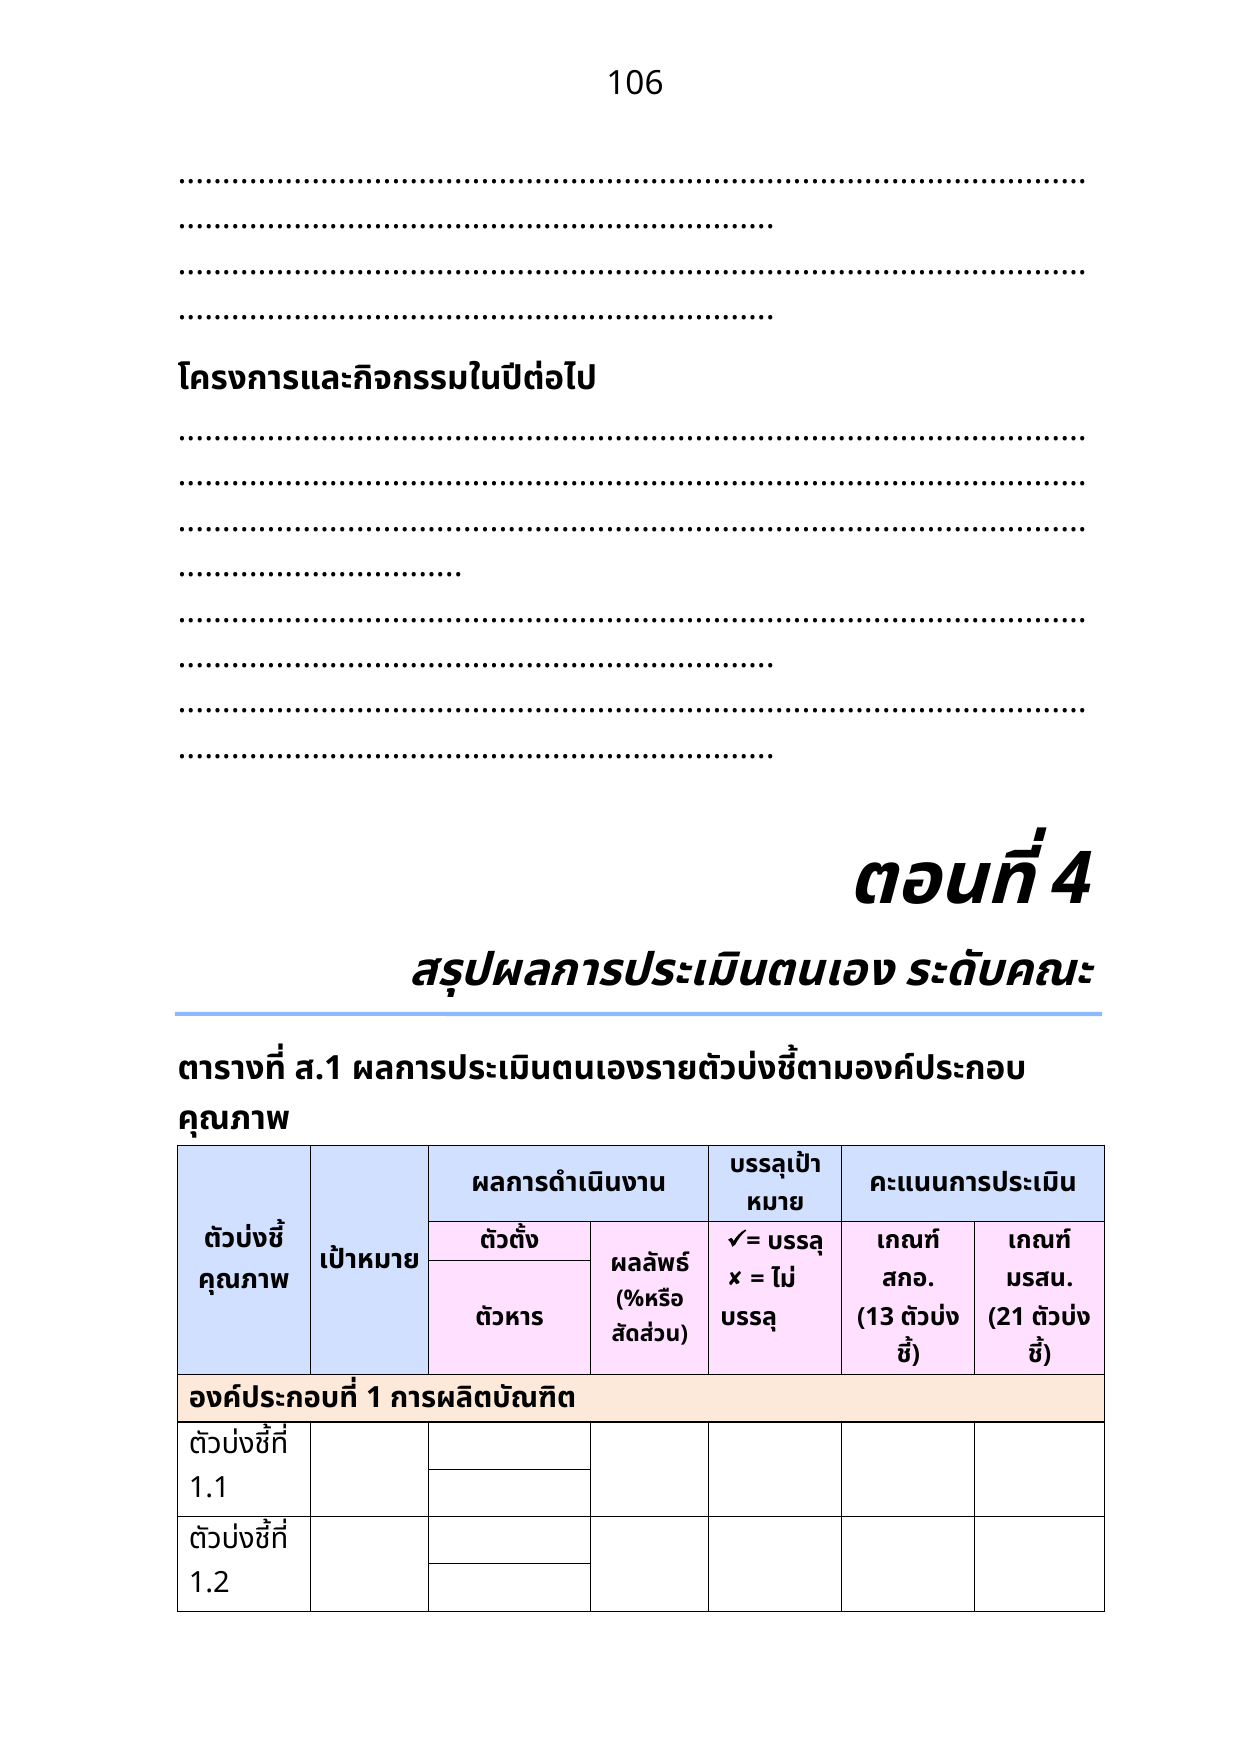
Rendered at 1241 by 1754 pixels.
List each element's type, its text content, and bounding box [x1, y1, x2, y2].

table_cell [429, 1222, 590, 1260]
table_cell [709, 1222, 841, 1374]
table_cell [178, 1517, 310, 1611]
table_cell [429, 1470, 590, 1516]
text โครงการและกิจกรรมในปีต่อไป [177, 354, 1092, 405]
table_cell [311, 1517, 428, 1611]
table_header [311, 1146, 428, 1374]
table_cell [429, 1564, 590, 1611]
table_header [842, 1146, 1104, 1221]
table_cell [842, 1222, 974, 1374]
text ตารางที่ ส.1 ผลการประเมินตนเองรายตัวบ่งชี้ตามองค์ประกอบคุณภาพ [177, 1043, 1092, 1144]
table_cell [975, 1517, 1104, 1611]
text สรุปผลการประเมินตนเอง ระดับคณะ [177, 937, 1092, 1006]
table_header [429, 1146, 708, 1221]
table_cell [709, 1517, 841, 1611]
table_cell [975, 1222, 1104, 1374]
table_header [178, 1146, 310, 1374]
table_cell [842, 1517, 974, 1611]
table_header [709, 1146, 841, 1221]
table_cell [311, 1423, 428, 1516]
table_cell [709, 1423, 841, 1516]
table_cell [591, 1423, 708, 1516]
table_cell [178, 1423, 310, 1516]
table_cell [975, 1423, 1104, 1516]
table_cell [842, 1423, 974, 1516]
text ตอนที่ 4 [177, 826, 1092, 937]
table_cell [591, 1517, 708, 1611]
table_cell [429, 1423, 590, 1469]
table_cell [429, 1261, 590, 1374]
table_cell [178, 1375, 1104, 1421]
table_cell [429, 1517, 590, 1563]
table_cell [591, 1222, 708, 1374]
